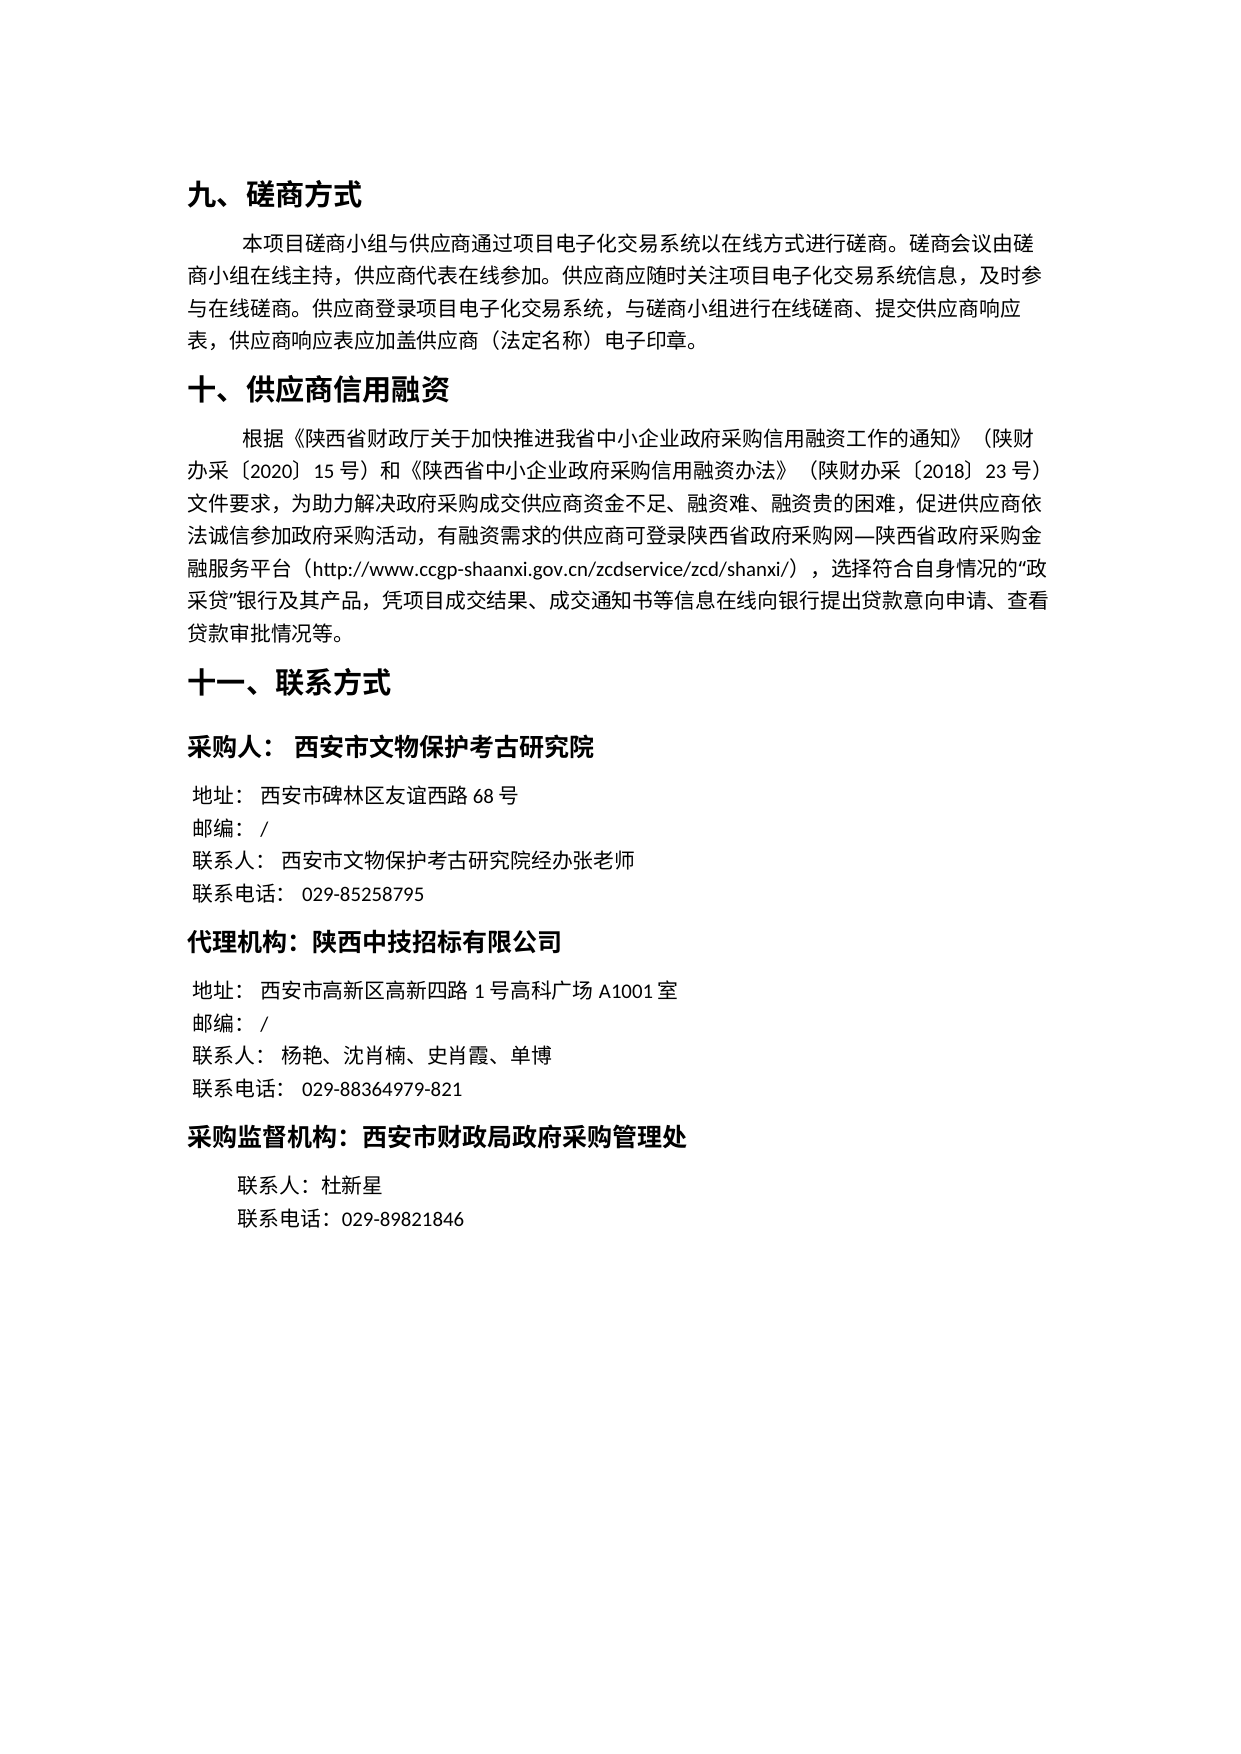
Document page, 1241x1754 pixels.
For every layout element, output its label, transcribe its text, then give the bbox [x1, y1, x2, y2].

text 联系电话：029-89821846 [187, 1202, 1053, 1234]
text 采购人： 西安市文物保护考古研究院 [187, 714, 1053, 779]
text 十一、联系方式 [187, 649, 1053, 714]
text 地址： 西安市碑林区友谊西路68号 [187, 779, 1053, 812]
text 十、供应商信用融资 [187, 357, 1053, 422]
text 本项目磋商小组与供应商通过项目电子化交易系统以在线方式进行磋商。磋商会议由磋商小组在线主持，供应商代表在线参加。供应商应随时关注项目电子化交易系统信息，及时参与在线磋商。供应商登录项目电子化交易系统，与磋商小组进行在线磋商、提交供应商响应表，供应商响应表应加盖供应商（法定名称）电子印章。 [187, 227, 1053, 357]
text 邮编： / [187, 812, 1053, 844]
text 联系人： 杨艳、沈肖楠、史肖霞、单博 [187, 1039, 1053, 1072]
text 邮编： / [187, 1007, 1053, 1039]
text 联系人： 西安市文物保护考古研究院经办张老师 [187, 844, 1053, 877]
text 九、磋商方式 [187, 162, 1053, 227]
text 联系电话： 029-85258795 [187, 877, 1053, 909]
text 代理机构：陕西中技招标有限公司 [187, 909, 1053, 974]
text 地址： 西安市高新区高新四路 1 号高科广场 A1001 室 [187, 974, 1053, 1007]
text 联系电话： 029-88364979-821 [187, 1072, 1053, 1104]
text 采购监督机构：西安市财政局政府采购管理处 [187, 1104, 1053, 1169]
text 联系人：杜新星 [187, 1169, 1053, 1202]
text 根据《陕西省财政厅关于加快推进我省中小企业政府采购信用融资工作的通知》（陕财办采〔2020〕15 号）和《陕西省中小企业政府采购信用融资办法》（陕财办采〔2018〕23 号）文件要求，为助力解决政府采购成交供应商资金不足、融资难、融资贵的困难，促进供应商依法诚信参加政府采购活动，有融资需求的供应商可登录陕西省政府釆购网—陕西省政府采购金融服务平台（http://www.ccgp-shaanxi.gov.cn/zcdservice/zcd/shanxi/），选择符合自身情况的“政采贷”银行及其产品，凭项目成交结果、成交通知书等信息在线向银行提出贷款意向申请、查看贷款审批情况等。 [187, 422, 1053, 649]
